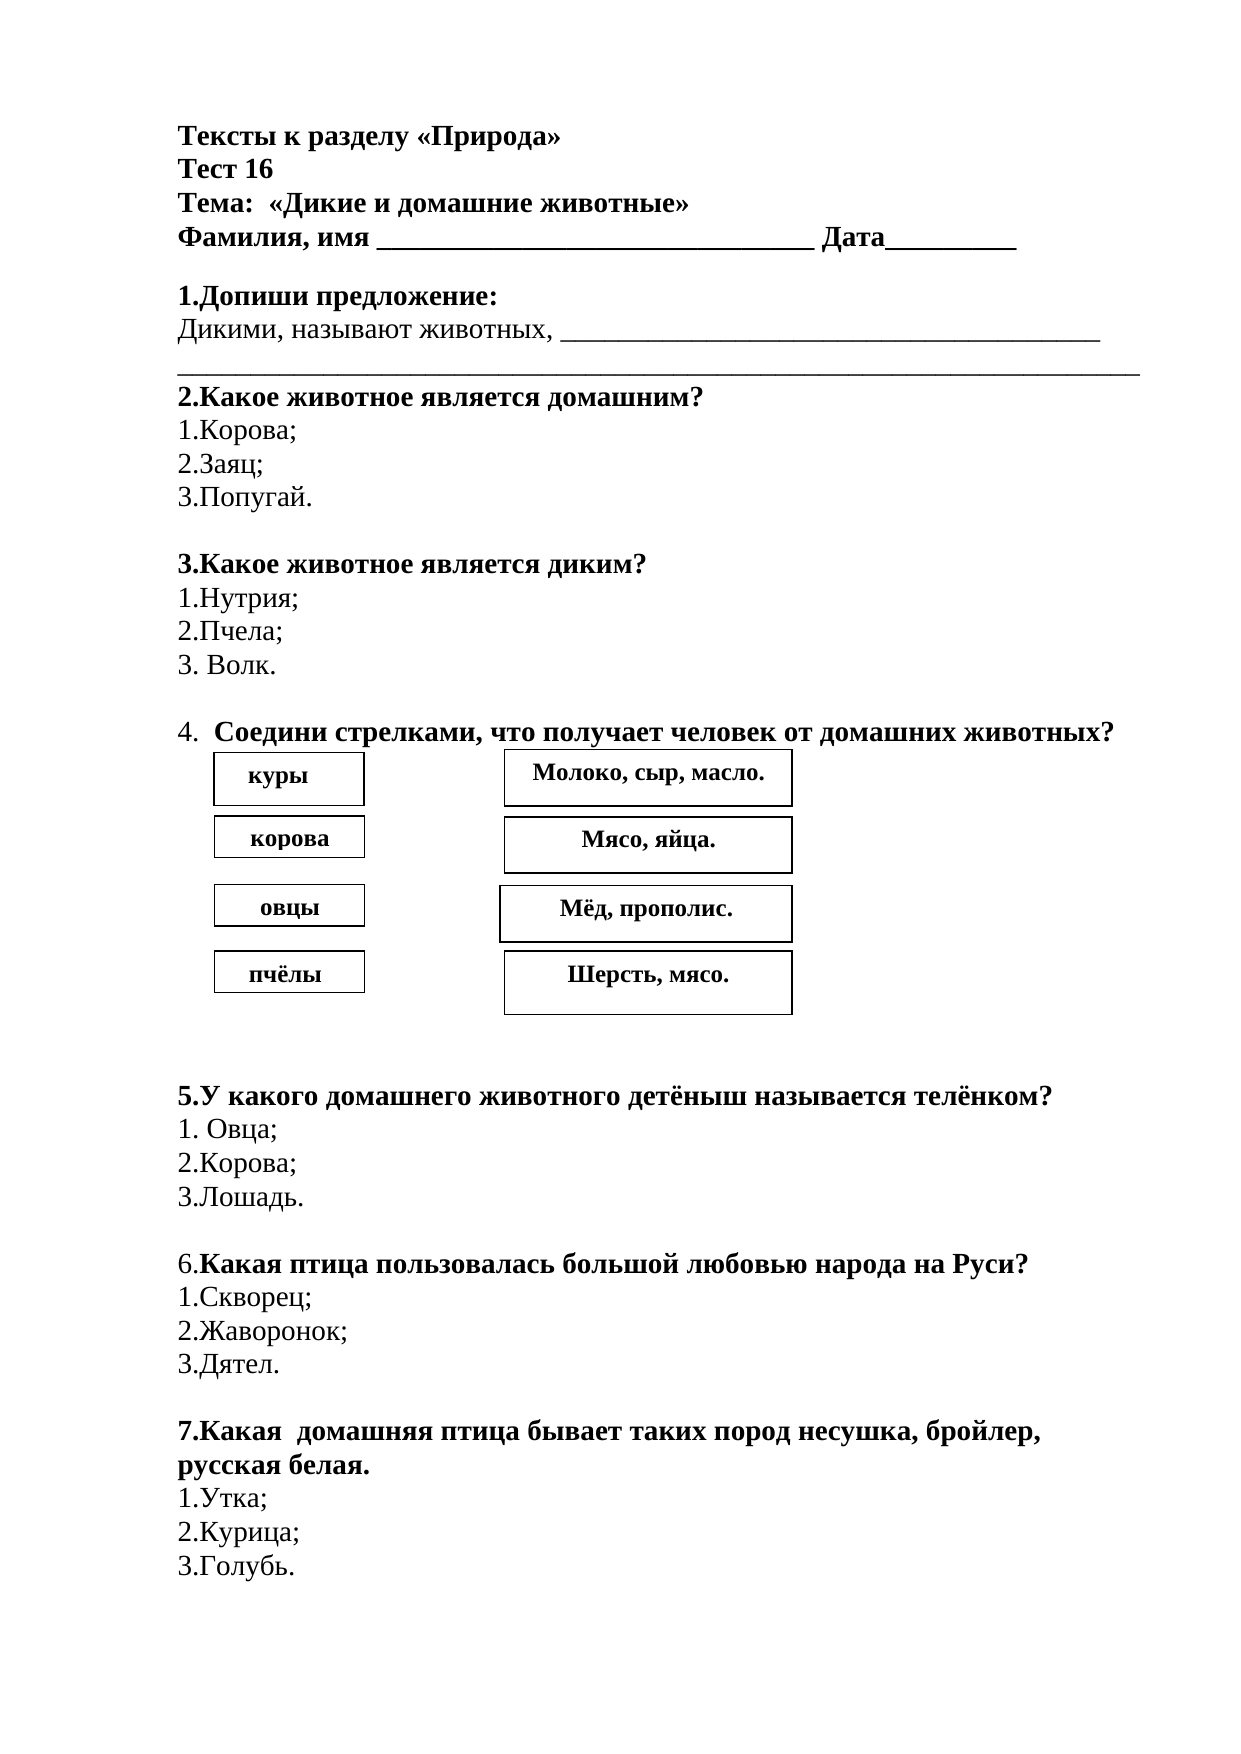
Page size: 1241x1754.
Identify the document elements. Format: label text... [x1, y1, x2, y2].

text Тема: «Дикие и домашние животные» [177, 185, 1152, 219]
text 3.Попугай. [177, 479, 1152, 513]
text 1. Овца; [177, 1112, 1152, 1145]
text 5.У какого домашнего животного детёныш называется телёнком? [177, 1078, 1152, 1112]
text 2.Курица; [177, 1514, 1152, 1548]
text 2.Пчела; [177, 613, 1152, 647]
text 2.Жаворонок; [177, 1313, 1152, 1346]
text Фамилия, имя ______________________________ Дата_________ [177, 219, 1152, 252]
text 3.Голубь. [177, 1548, 1152, 1581]
text 1.Нутрия; [177, 580, 1152, 613]
text 6.Какая птица пользовалась большой любовью народа на Руси? [177, 1246, 1152, 1279]
text 4. Соедини стрелками, что получает человек от домашних животных? [177, 714, 1152, 748]
text 1.Утка; [177, 1481, 1152, 1514]
text __________________________________________________________________ [177, 345, 1152, 379]
text 3.Дятел. [177, 1346, 1152, 1380]
text 3. Волк. [177, 647, 1152, 681]
text 7.Какая домашняя птица бывает таких пород несушка, бройлер, русская белая. [177, 1413, 1152, 1481]
text 2.Заяц; [177, 446, 1152, 479]
text 2.Какое животное является домашним? [177, 379, 1152, 412]
text 2.Корова; [177, 1145, 1152, 1179]
text Тексты к разделу «Природа» [177, 118, 1152, 152]
text 3.Какое животное является диким? [177, 546, 1152, 580]
text 1.Скворец; [177, 1279, 1152, 1313]
text 1.Допиши предложение: [177, 278, 1152, 312]
text Тест 16 [177, 152, 1152, 185]
text 3.Лошадь. [177, 1179, 1152, 1212]
text Дикими, называют животных, _____________________________________ [177, 312, 1152, 345]
text 1.Корова; [177, 412, 1152, 446]
